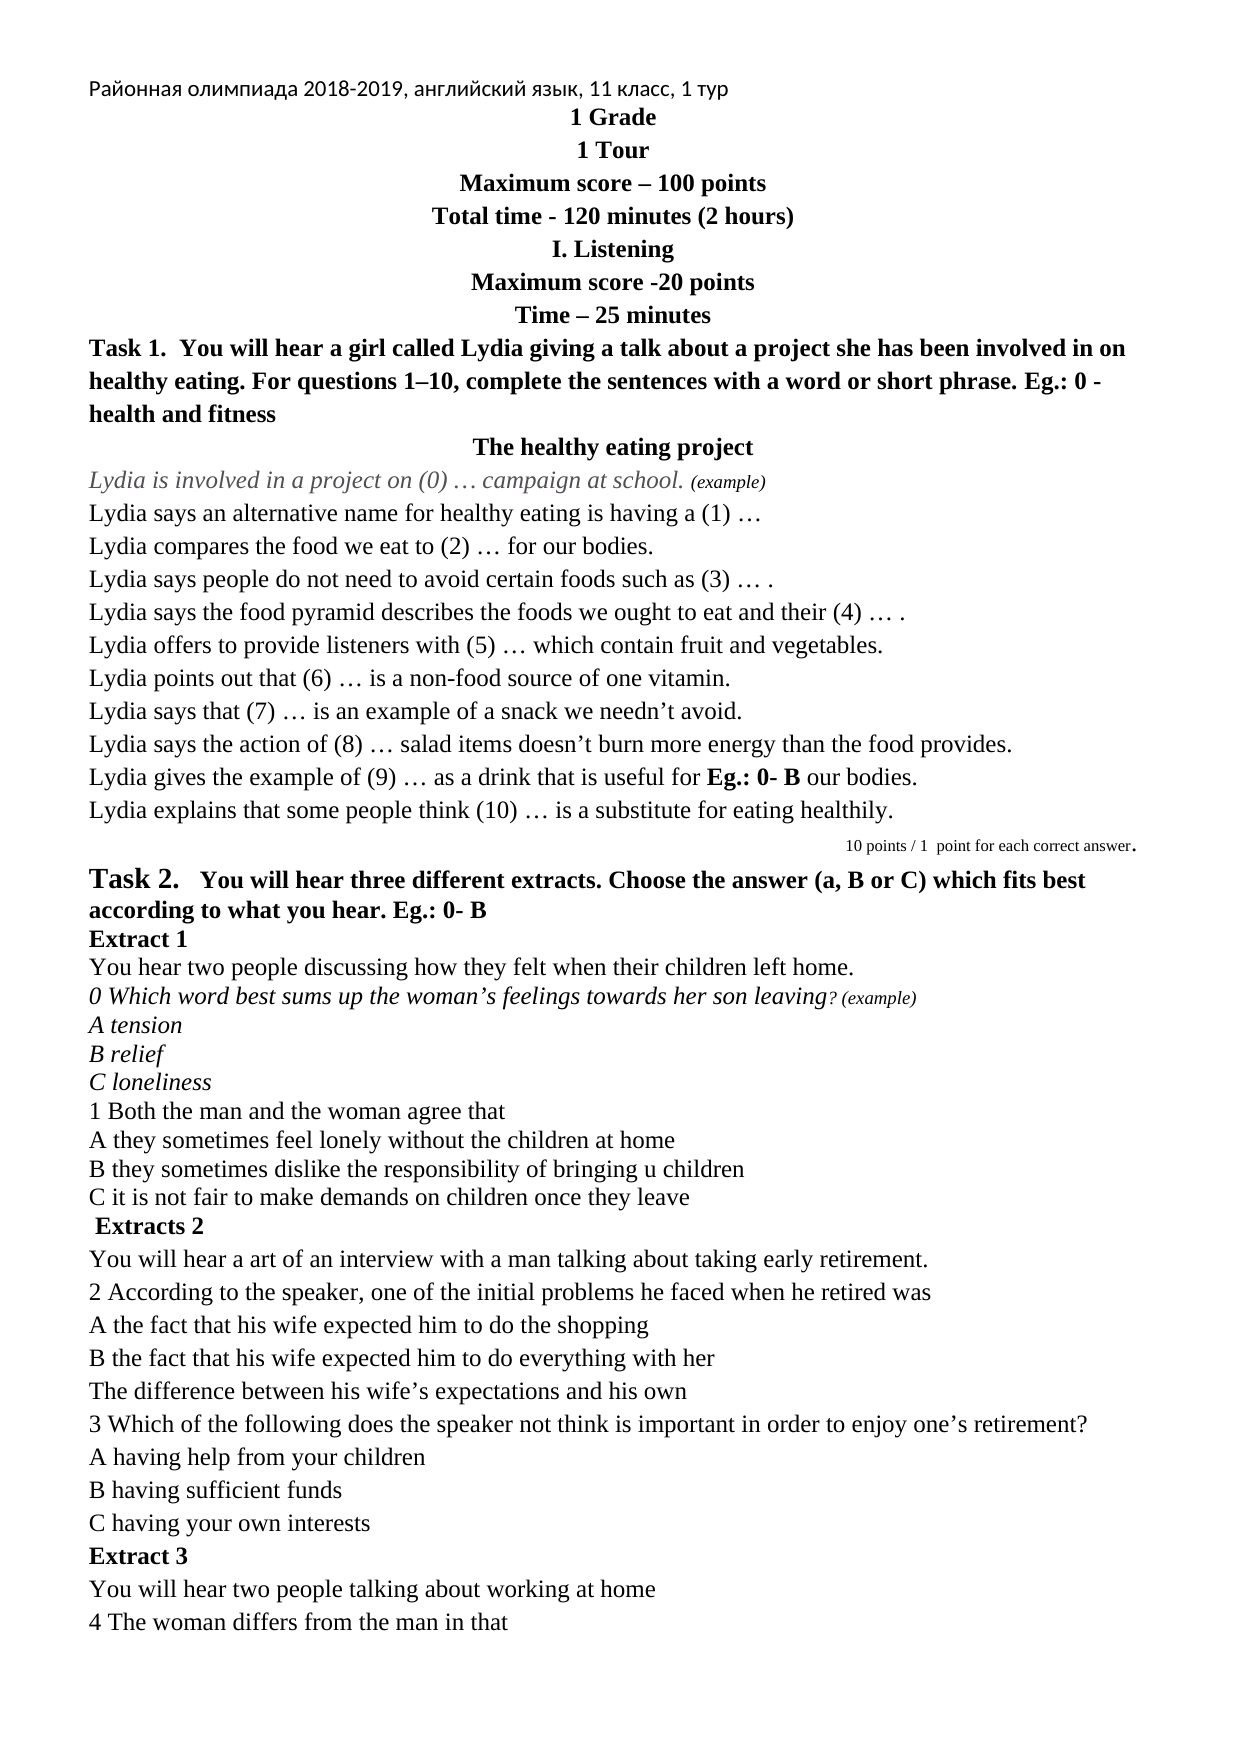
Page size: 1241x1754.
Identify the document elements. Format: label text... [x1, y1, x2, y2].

text Total time - 120 minutes (2 hours) [89, 201, 1137, 230]
text C having your own interests [89, 1508, 1137, 1537]
text You will hear two people talking about working at home [89, 1574, 1137, 1603]
text Time – 25 minutes [89, 300, 1137, 329]
text Lydia explains that some people think (10) … is a substitute for eating healthily. [89, 795, 1137, 824]
text A tension [89, 1010, 1137, 1039]
text The difference between his wife’s expectations and his own [89, 1376, 1137, 1405]
text Lydia compares the food we eat to (2) … for our bodies. [89, 531, 1137, 560]
text C loneliness [89, 1067, 1137, 1096]
text Lydia gives the example of (9) … as a drink that is useful for Eg.: 0- B our bodies. [89, 762, 1137, 791]
text Lydia says people do not need to avoid certain foods such as (3) … . [89, 564, 1137, 593]
text You hear two people discussing how they felt when their children left home. [89, 952, 1137, 981]
text B they sometimes dislike the responsibility of bringing u children [89, 1154, 1137, 1182]
text Maximum score -20 points [89, 267, 1137, 296]
text Extracts 2 [89, 1211, 1137, 1240]
text Lydia says the food pyramid describes the foods we ought to eat and their (4) … . [89, 597, 1137, 626]
text 1 Grade [89, 102, 1137, 131]
text 10 points / 1 point for each correct answer. [89, 828, 1137, 857]
text 4 The woman differs from the man in that [89, 1607, 1137, 1636]
text B having sufficient funds [89, 1475, 1137, 1504]
text A the fact that his wife expected him to do the shopping [89, 1310, 1137, 1339]
text Lydia says that (7) … is an example of a snack we needn’t avoid. [89, 696, 1137, 725]
text Lydia offers to provide listeners with (5) … which contain fruit and vegetables. [89, 630, 1137, 659]
text Extract 3 [89, 1541, 1137, 1570]
text Lydia says the action of (8) … salad items doesn’t burn more energy than the food provides. [89, 729, 1137, 758]
text Task 2. You will hear three different extracts. Choose the answer (a, B or C) which fits best according to what you hear. Eg.: 0- B [89, 861, 1137, 924]
text Lydia says an alternative name for healthy eating is having a (1) … [89, 498, 1137, 527]
text Maximum score – 100 points [89, 168, 1137, 197]
text 3 Which of the following does the speaker not think is important in order to enjoy one’s retirement? [89, 1409, 1137, 1438]
text 1 Both the man and the woman agree that [89, 1096, 1137, 1125]
text Task 1. You will hear a girl called Lydia giving a talk about a project she has been involved in on healthy eating. For questions 1–10, complete the sentences with a word or short phrase. Eg.: 0 - health and fitness [89, 333, 1137, 428]
text C it is not fair to make demands on children once they leave [89, 1182, 1137, 1211]
text You will hear a art of an interview with a man talking about taking early retirement. [89, 1244, 1137, 1273]
text Lydia is involved in a project on (0) … campaign at school. (example) [89, 465, 1137, 494]
text B the fact that his wife expected him to do everything with her [89, 1343, 1137, 1372]
text 2 According to the speaker, one of the initial problems he faced when he retired was [89, 1277, 1137, 1306]
text Extract 1 [89, 924, 1137, 952]
text B relief [89, 1039, 1137, 1067]
text A having help from your children [89, 1442, 1137, 1471]
text I. Listening [89, 234, 1137, 263]
text The healthy eating project [89, 432, 1137, 461]
text 0 Which word best sums up the woman’s feelings towards her son leaving? (example) [89, 981, 1137, 1010]
text A they sometimes feel lonely without the children at home [89, 1125, 1137, 1154]
text Lydia points out that (6) … is a non-food source of one vitamin. [89, 663, 1137, 692]
text 1 Tour [89, 135, 1137, 164]
